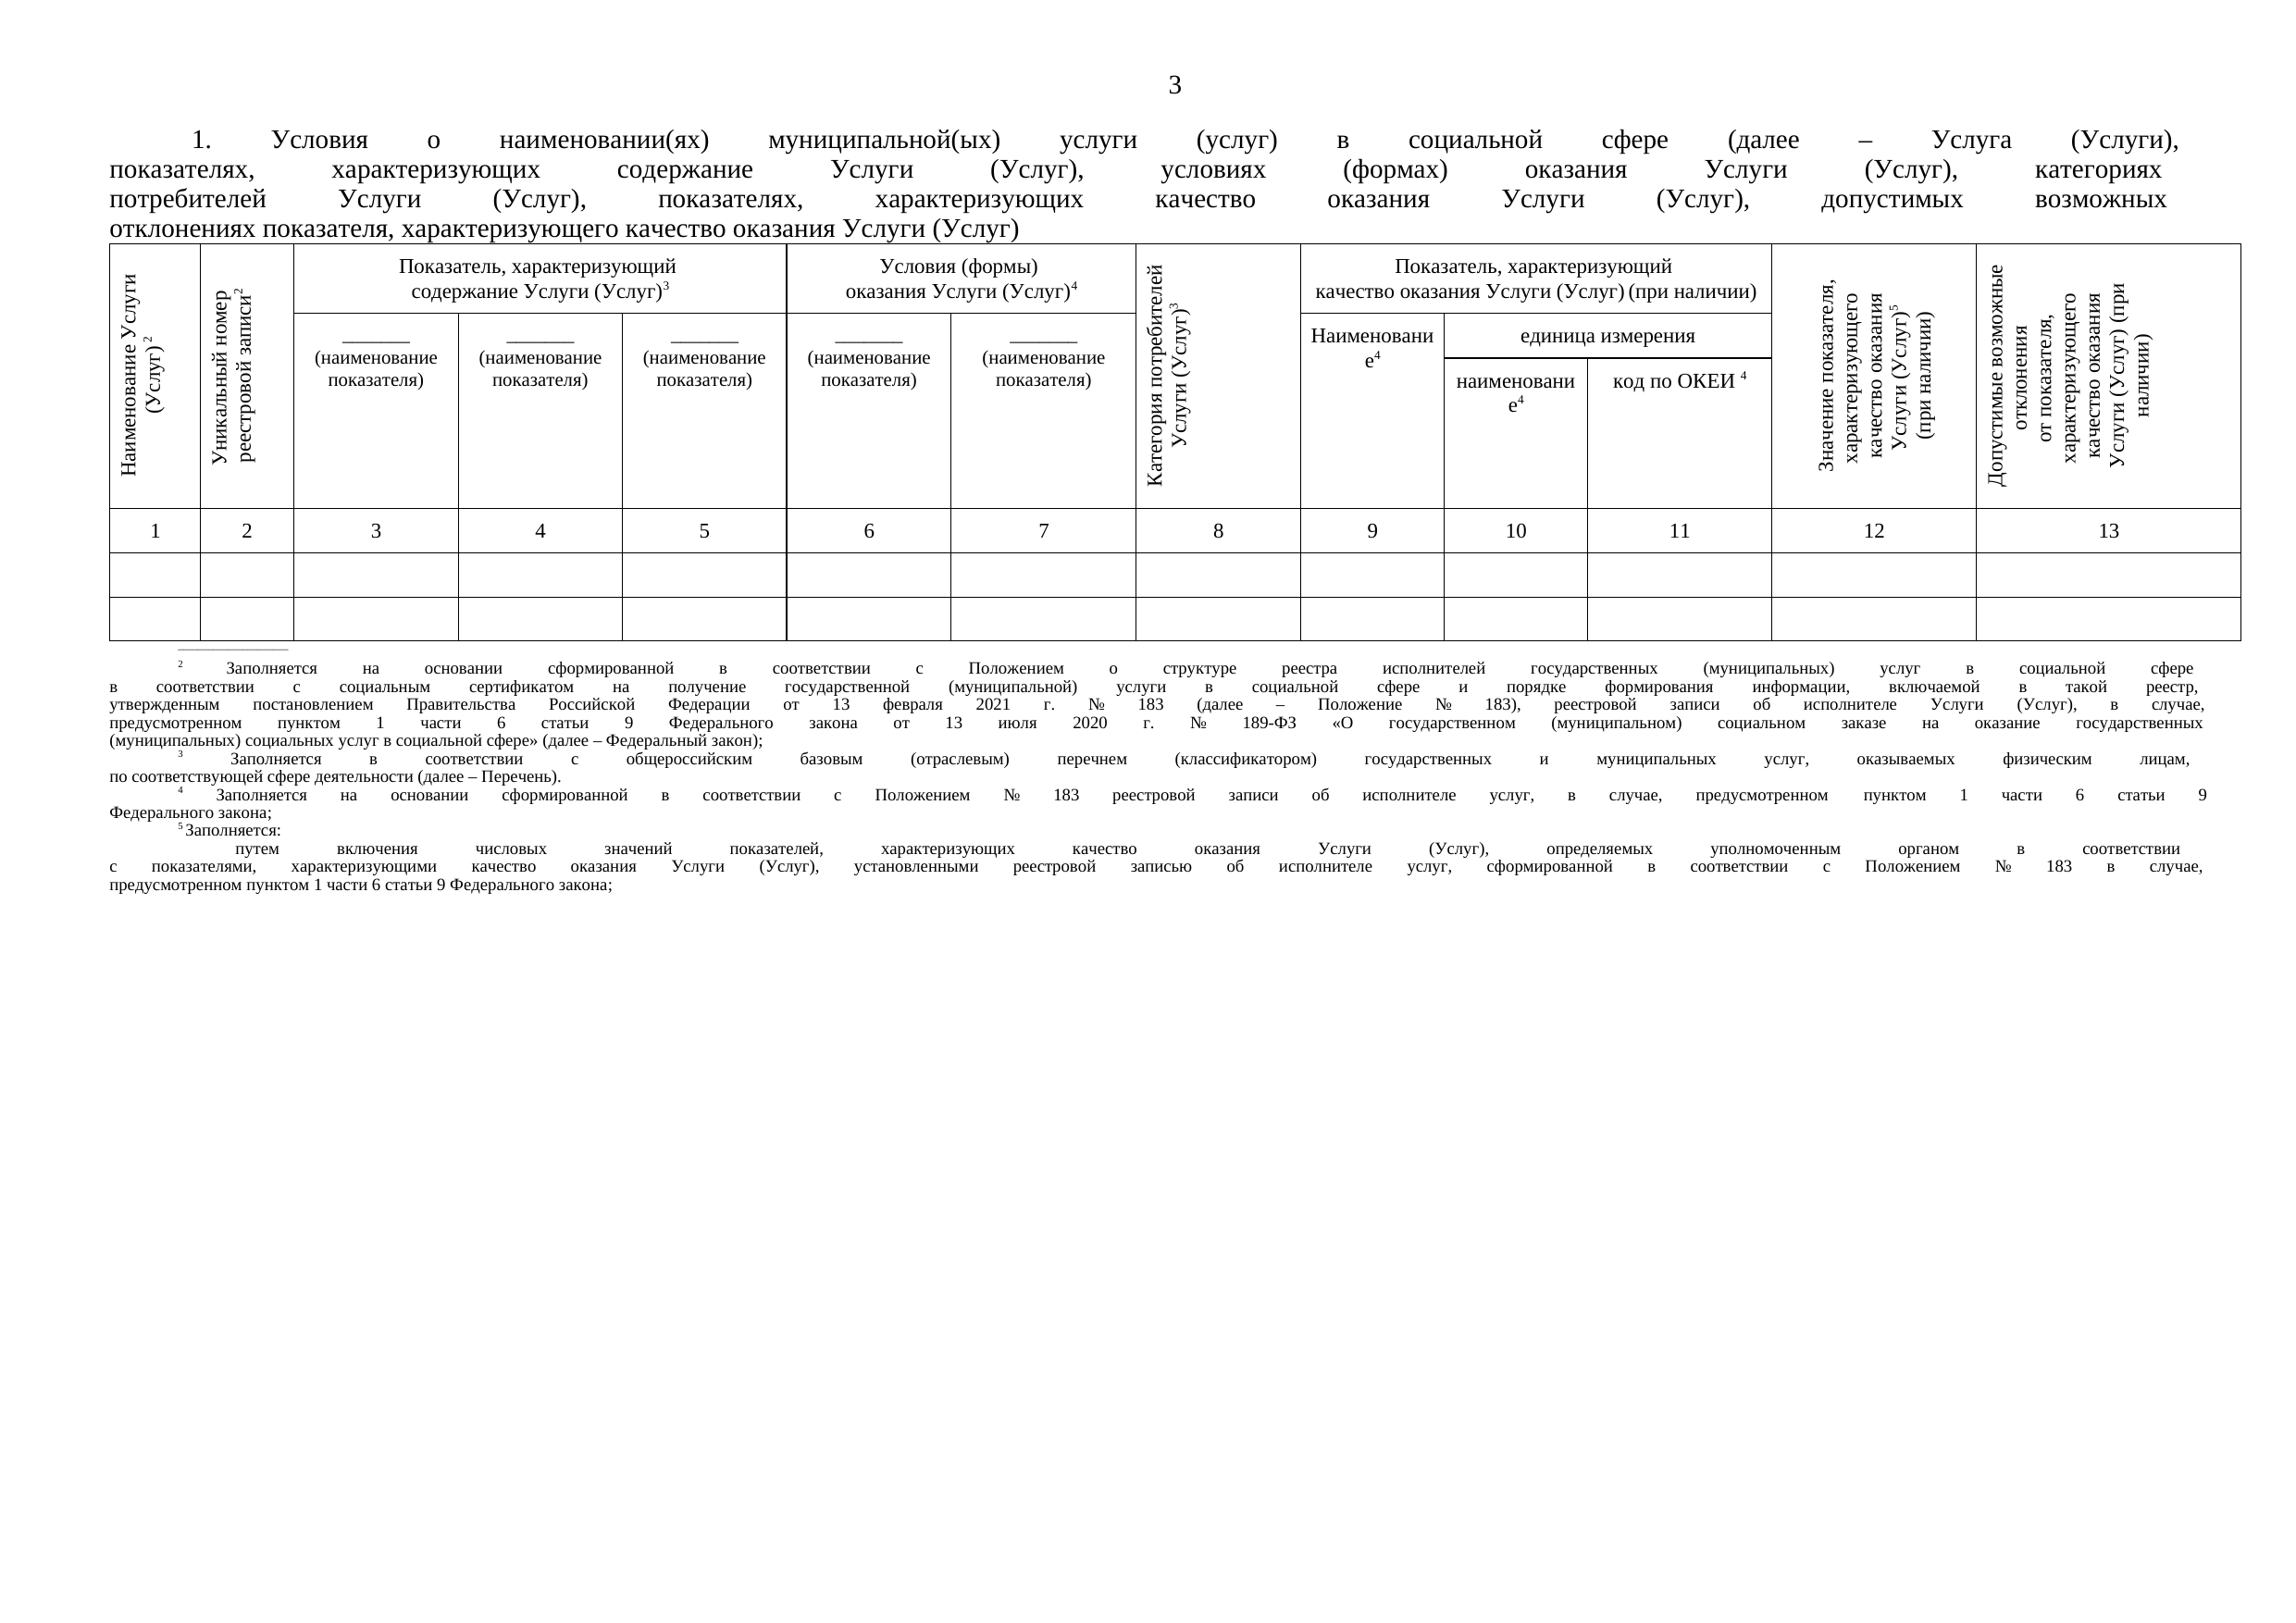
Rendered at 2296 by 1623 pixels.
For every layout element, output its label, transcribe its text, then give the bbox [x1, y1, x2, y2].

table_cell [951, 598, 1136, 640]
table_cell 12 [1772, 509, 1976, 552]
table_cell [294, 598, 458, 640]
table_cell [1977, 553, 2240, 596]
table_cell 11 [1588, 509, 1771, 552]
table_cell [459, 598, 622, 640]
table_cell _______ (наименование показателя) [623, 314, 786, 508]
table_cell 10 [1445, 509, 1587, 552]
table_header Уникальный номер реестровой записи2 [201, 244, 293, 508]
table_cell [1301, 598, 1444, 640]
table_cell 3 [294, 509, 458, 552]
table_cell единица измерения [1445, 314, 1771, 357]
table_header Значение показателя, характеризующего качество оказания Услуги (Услуг)5 (при наличии) [1772, 244, 1976, 508]
table_cell наименование4 [1445, 359, 1587, 508]
table_cell [201, 553, 293, 596]
table_header Категория потребителей Услуги (Услуг)3 [1136, 244, 1300, 508]
table_cell [788, 598, 950, 640]
table_cell [459, 553, 622, 596]
table_cell _______ (наименование показателя) [788, 314, 950, 508]
text 1. Условия о наименовании(ях) муниципальной(ых) услуги (услуг) в социальной сфере (далее – Услуга (Услуги), показателях, характеризующих содержание Услуги (Услуг), условиях (формах) оказания Услуги (Услуг), категориях потребителей Услуги (Услуг), показателях, характеризующих качество оказания Услуги (Услуг), допустимых возможных отклонениях показателя, характеризующего качество оказания Услуги (Услуг) [109, 125, 2240, 243]
text 4 Заполняется на основании сформированной в соответствии с Положением № 183 реестровой записи об исполнителе услуг, в случае, предусмотренном пунктом 1 части 6 статьи 9 Федерального закона; [109, 786, 2240, 822]
table_cell [1772, 598, 1976, 640]
text ______________________ [109, 641, 2240, 660]
table_cell 5 [623, 509, 786, 552]
table_cell 7 [951, 509, 1136, 552]
table_cell [110, 553, 200, 596]
text 2 Заполняется на основании сформированной в соответствии с Положением о структуре реестра исполнителей государственных (муниципальных) услуг в социальной сфере в соответствии с социальным сертификатом на получение государственной (муниципальной) услуги в социальной сфере и порядке формирования информации, включаемой в такой реестр, утвержденным постановлением Правительства Российской Федерации от 13 февраля 2021 г. № 183 (далее – Положение № 183), реестровой записи об исполнителе Услуги (Услуг), в случае, предусмотренном пунктом 1 части 6 статьи 9 Федерального закона от 13 июля 2020 г. № 189-ФЗ «О государственном (муниципальном) социальном заказе на оказание государственных (муниципальных) социальных услуг в социальной сфере» (далее – Федеральный закон); [109, 660, 2240, 750]
table_cell [623, 598, 786, 640]
table_cell _______ (наименование показателя) [459, 314, 622, 508]
table_cell [1445, 553, 1587, 596]
table_cell [294, 553, 458, 596]
table_cell 8 [1136, 509, 1300, 552]
table_cell _______ (наименование показателя) [951, 314, 1136, 508]
table_cell [1445, 598, 1587, 640]
table_cell [1588, 553, 1771, 596]
text 5 Заполняется: [109, 822, 2240, 840]
text путем включения числовых значений показателей, характеризующих качество оказания Услуги (Услуг), определяемых уполномоченным органом в соответствии с показателями, характеризующими качество оказания Услуги (Услуг), установленными реестровой записью об исполнителе услуг, сформированной в соответствии с Положением № 183 в случае, предусмотренном пунктом 1 части 6 статьи 9 Федерального закона; [109, 840, 2240, 894]
table_cell 2 [201, 509, 293, 552]
text 3 Заполняется в соответствии с общероссийским базовым (отраслевым) перечнем (классификатором) государственных и муниципальных услуг, оказываемых физическим лицам, по соответствующей сфере деятельности (далее – Перечень). [109, 750, 2240, 786]
table_header Показатель, характеризующий содержание Услуги (Услуг)3 [294, 244, 786, 313]
table_header Наименование Услуги (Услуг) 2 [110, 244, 200, 508]
table_cell 13 [1977, 509, 2240, 552]
table_cell _______ (наименование показателя) [294, 314, 458, 508]
table_cell [1136, 598, 1300, 640]
table_cell 4 [459, 509, 622, 552]
table_cell [201, 598, 293, 640]
table_cell 1 [110, 509, 200, 552]
table_cell [788, 553, 950, 596]
table_cell [110, 598, 200, 640]
table_cell [1136, 553, 1300, 596]
table_header Показатель, характеризующий качество оказания Услуги (Услуг) (при наличии) [1301, 244, 1771, 313]
table_cell [1588, 598, 1771, 640]
table_cell код по ОКЕИ 4 [1588, 359, 1771, 508]
table_header Условия (формы) оказания Услуги (Услуг)4 [788, 244, 1136, 313]
table_cell [1772, 553, 1976, 596]
table_cell [1301, 553, 1444, 596]
table_header Допустимые возможные отклонения от показателя, характеризующего качество оказания Услуги (Услуг) (при наличии) [1977, 244, 2240, 508]
table_cell [623, 553, 786, 596]
table_cell [1977, 598, 2240, 640]
table_cell Наименование4 [1301, 314, 1444, 508]
table_cell [951, 553, 1136, 596]
table_cell 9 [1301, 509, 1444, 552]
table_cell 6 [788, 509, 950, 552]
